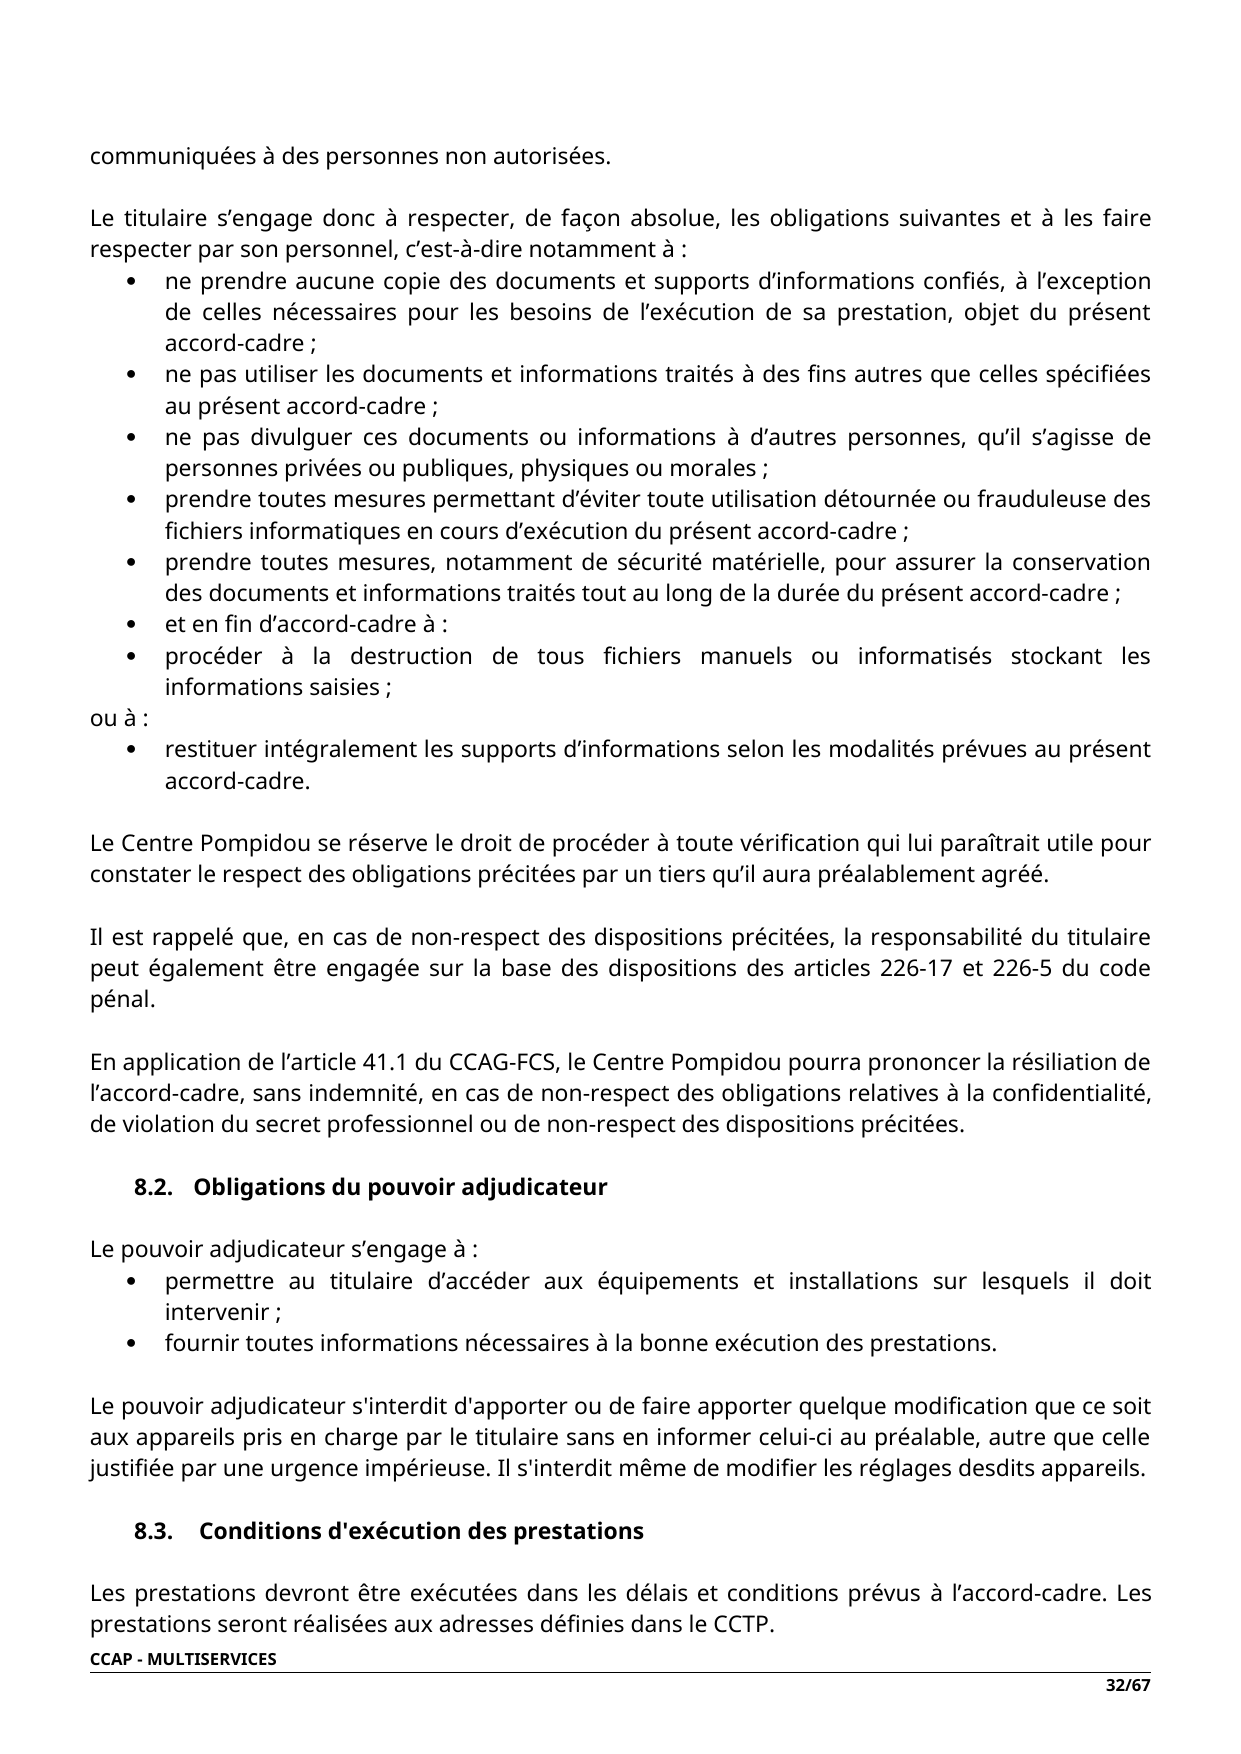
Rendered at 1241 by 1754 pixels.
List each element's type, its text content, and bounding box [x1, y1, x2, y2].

list prendre toutes mesures permettant d’éviter toute utilisation détournée ou frauduleuse des fichiers informatiques en cours d’exécution du présent accord-cadre ; [127, 483, 1152, 546]
list permettre au titulaire d’accéder aux équipements et installations sur lesquels il doit intervenir ; [127, 1264, 1152, 1327]
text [89, 139, 1152, 171]
list et en fin d’accord-cadre à : [127, 608, 1152, 639]
list prendre toutes mesures, notamment de sécurité matérielle, pour assurer la conservation des documents et informations traités tout au long de la durée du présent accord-cadre ; [127, 546, 1152, 608]
list fournir toutes informations nécessaires à la bonne exécution des prestations. [127, 1327, 1152, 1358]
list Obligations du pouvoir adjudicateur [134, 1171, 1152, 1202]
text ou à : [89, 702, 1152, 733]
list Conditions d'exécution des prestations [134, 1514, 1152, 1546]
list restituer intégralement les supports d’informations selon les modalités prévues au présent accord-cadre. [127, 733, 1152, 796]
text En application de l’article 41.1 du CCAG-FCS, le Centre Pompidou pourra prononcer la résiliation de l’accord-cadre, sans indemnité, en cas de non-respect des obligations relatives à la confidentialité, de violation du secret professionnel ou de non-respect des dispositions précitées. [89, 1046, 1152, 1139]
list procéder à la destruction de tous fichiers manuels ou informatisés stockant les informations saisies ; [127, 639, 1152, 702]
text Les prestations devront être exécutées dans les délais et conditions prévus à l’accord-cadre. Les prestations seront réalisées aux adresses définies dans le CCTP. [89, 1577, 1152, 1639]
list ne prendre aucune copie des documents et supports d’informations confiés, à l’exception de celles nécessaires pour les besoins de l’exécution de sa prestation, objet du présent accord-cadre ; [127, 264, 1152, 358]
text Le Centre Pompidou se réserve le droit de procéder à toute vérification qui lui paraîtrait utile pour constater le respect des obligations précitées par un tiers qu’il aura préalablement agréé. [89, 827, 1152, 889]
list ne pas divulguer ces documents ou informations à d’autres personnes, qu’il s’agisse de personnes privées ou publiques, physiques ou morales ; [127, 421, 1152, 483]
text Le pouvoir adjudicateur s'interdit d'apporter ou de faire apporter quelque modification que ce soit aux appareils pris en charge par le titulaire sans en informer celui-ci au préalable, autre que celle justifiée par une urgence impérieuse. Il s'interdit même de modifier les réglages desdits appareils. [89, 1389, 1152, 1483]
list ne pas utiliser les documents et informations traités à des fins autres que celles spécifiées au présent accord-cadre ; [127, 358, 1152, 421]
text Il est rappelé que, en cas de non-respect des dispositions précitées, la responsabilité du titulaire peut également être engagée sur la base des dispositions des articles 226-17 et 226-5 du code pénal. [89, 921, 1152, 1014]
text Le pouvoir adjudicateur s’engage à : [89, 1233, 1152, 1264]
text Le titulaire s’engage donc à respecter, de façon absolue, les obligations suivantes et à les faire respecter par son personnel, c’est-à-dire notamment à : [89, 202, 1152, 264]
